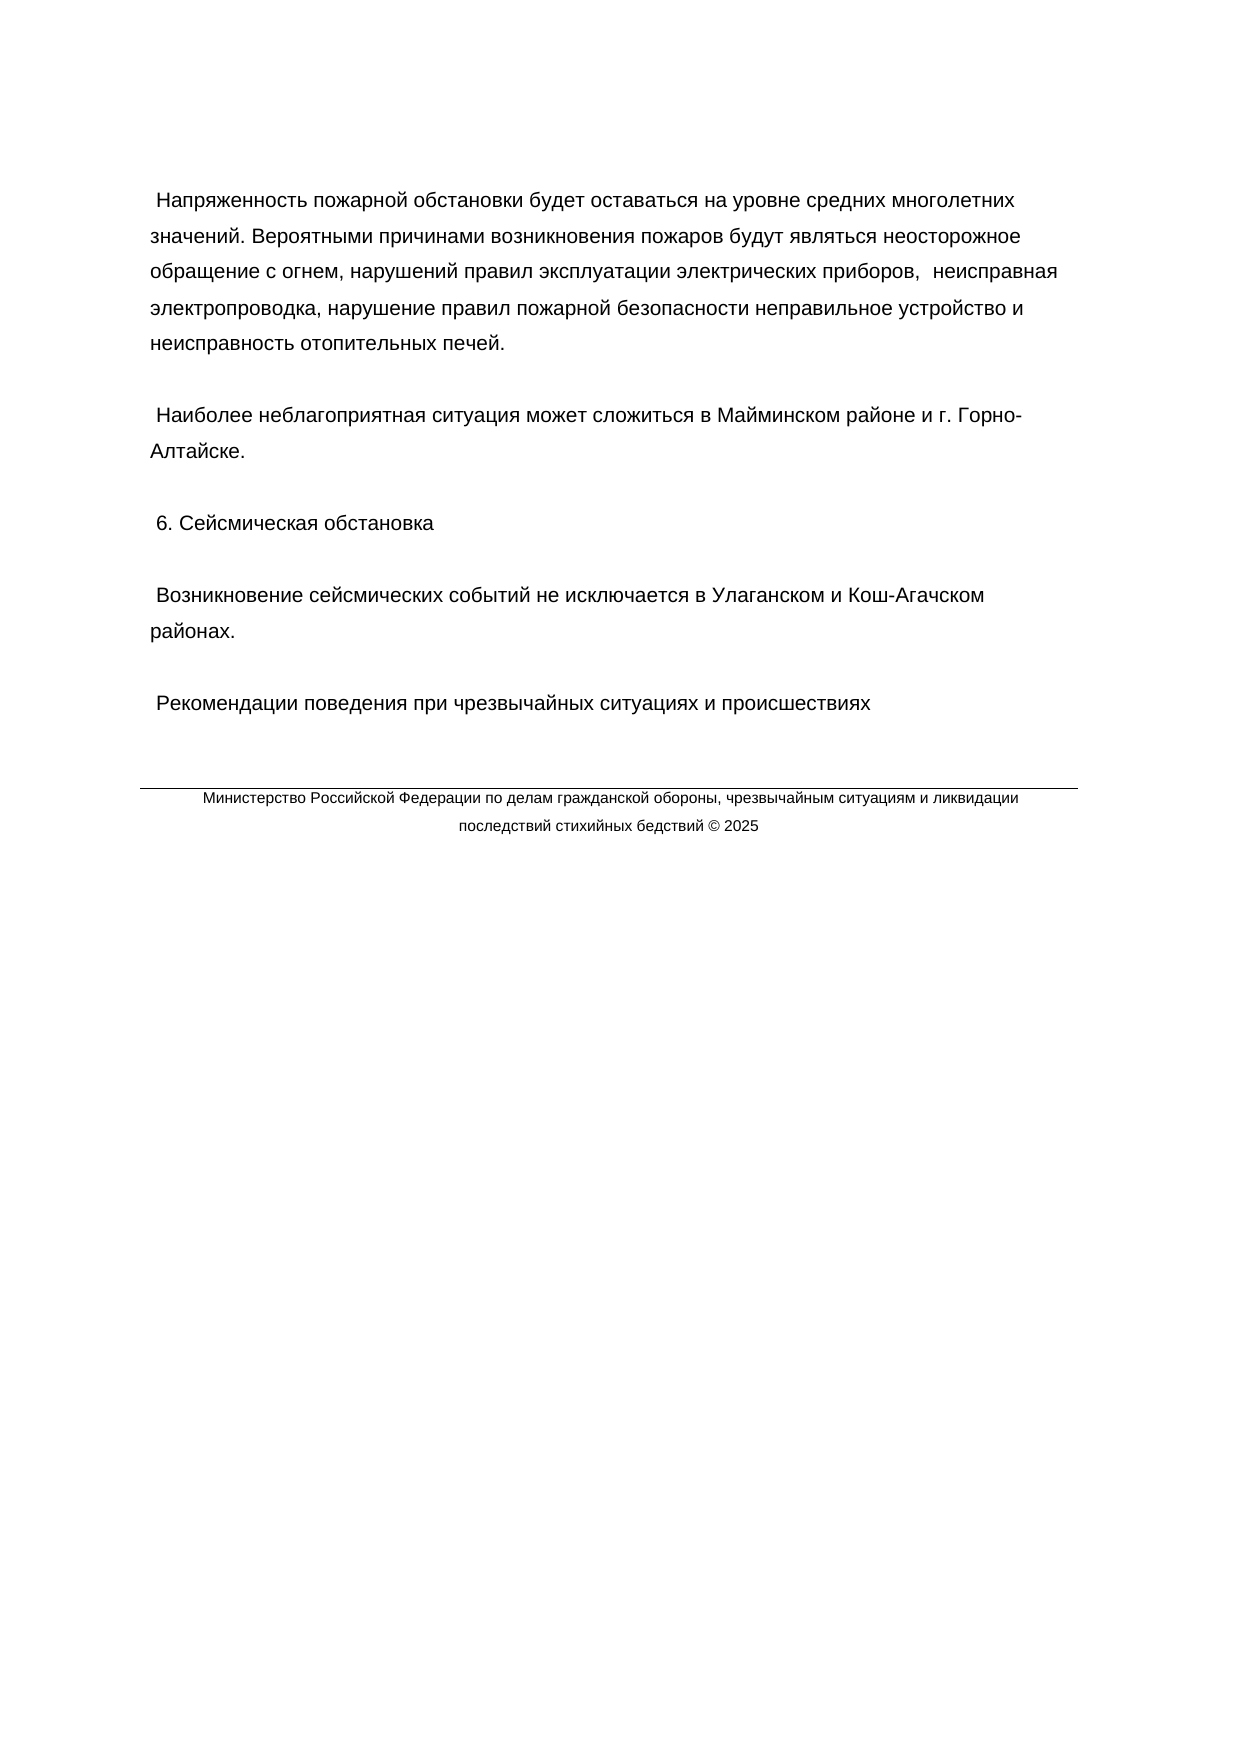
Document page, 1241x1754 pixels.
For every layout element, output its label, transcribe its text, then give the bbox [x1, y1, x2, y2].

table_cell Министерство Российской Федерации по делам гражданской обороны, чрезвычайным ситуациям и ликвидации последствий стихийных бедствий © 2025 [140, 789, 1078, 871]
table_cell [140, 150, 1078, 787]
